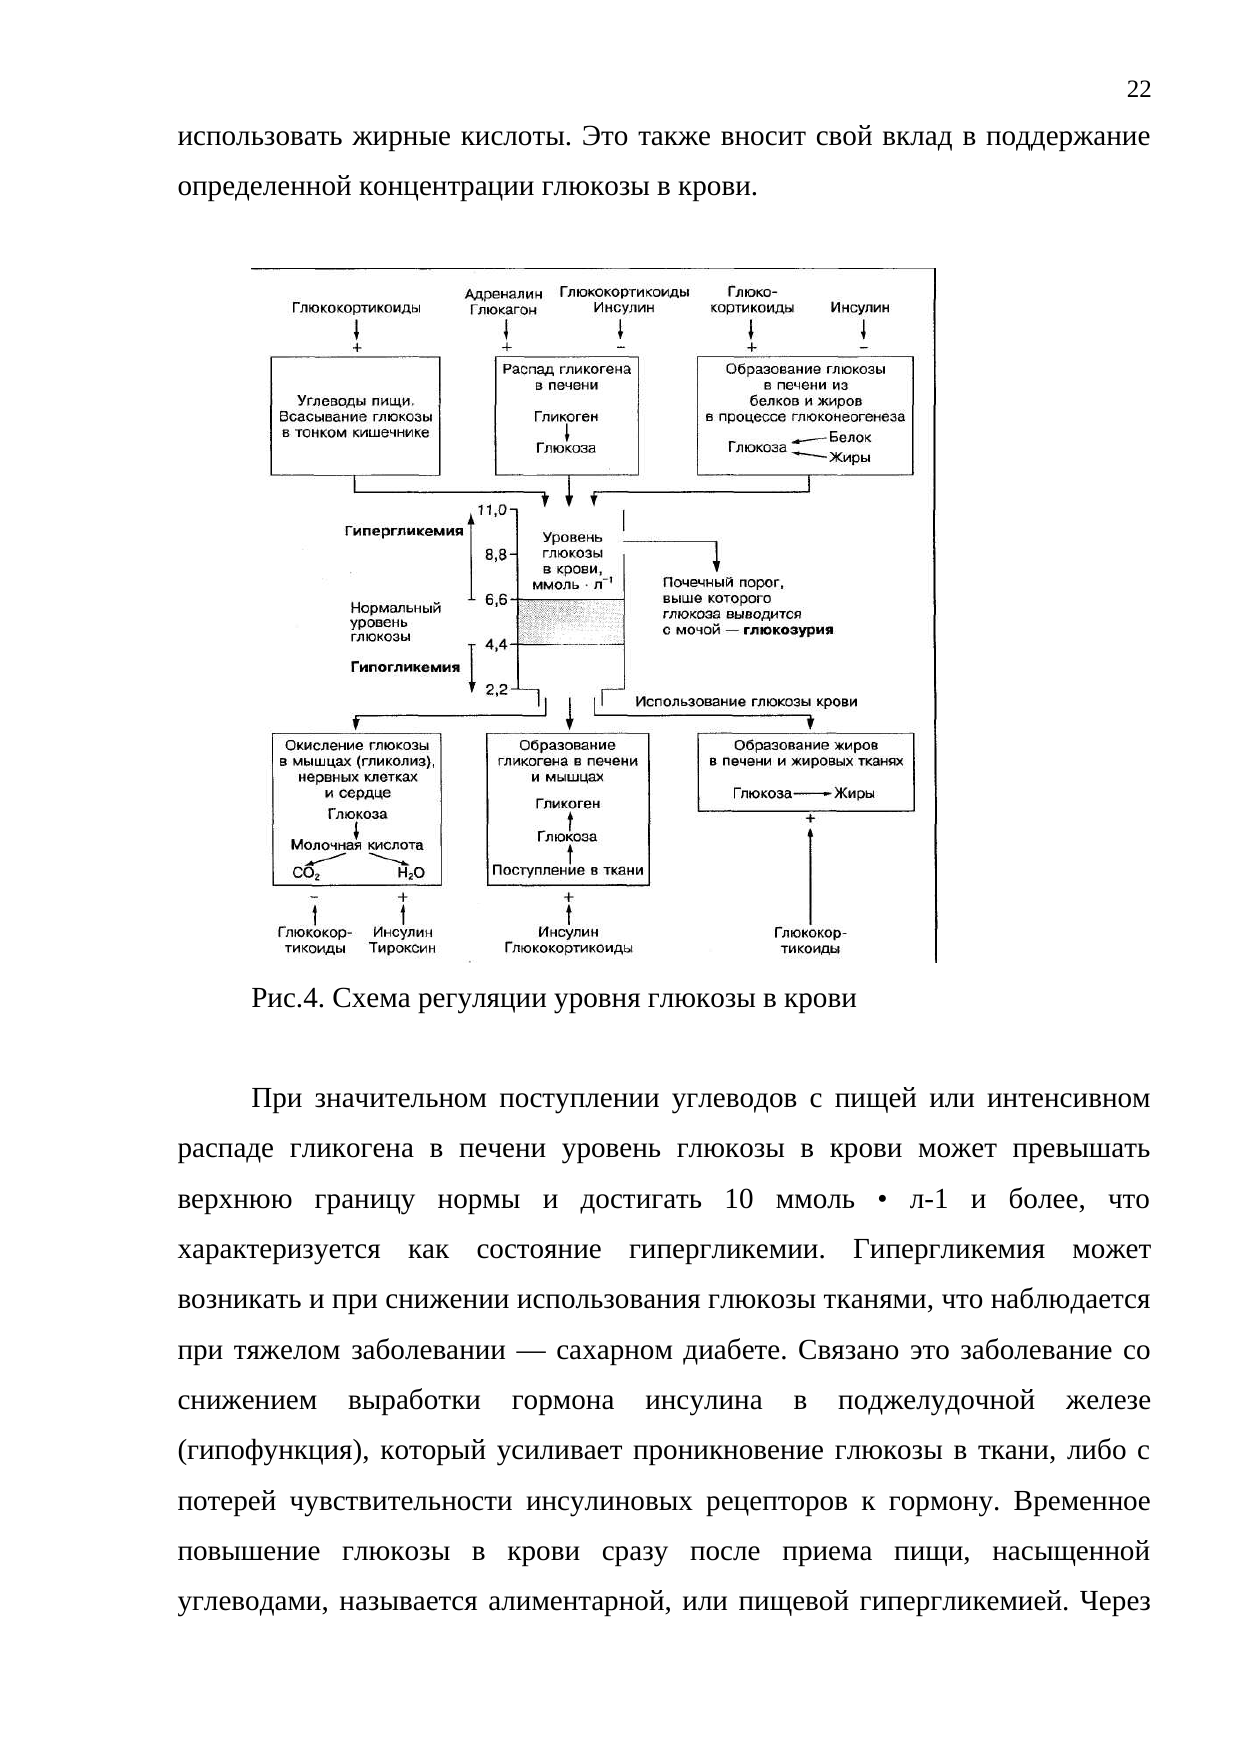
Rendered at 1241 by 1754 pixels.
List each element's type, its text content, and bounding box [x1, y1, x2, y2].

picture [251, 268, 939, 963]
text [177, 1080, 1152, 1617]
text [177, 118, 1152, 202]
text Рис.4. Схема регуляции уровня глюкозы в крови [177, 980, 1152, 1013]
